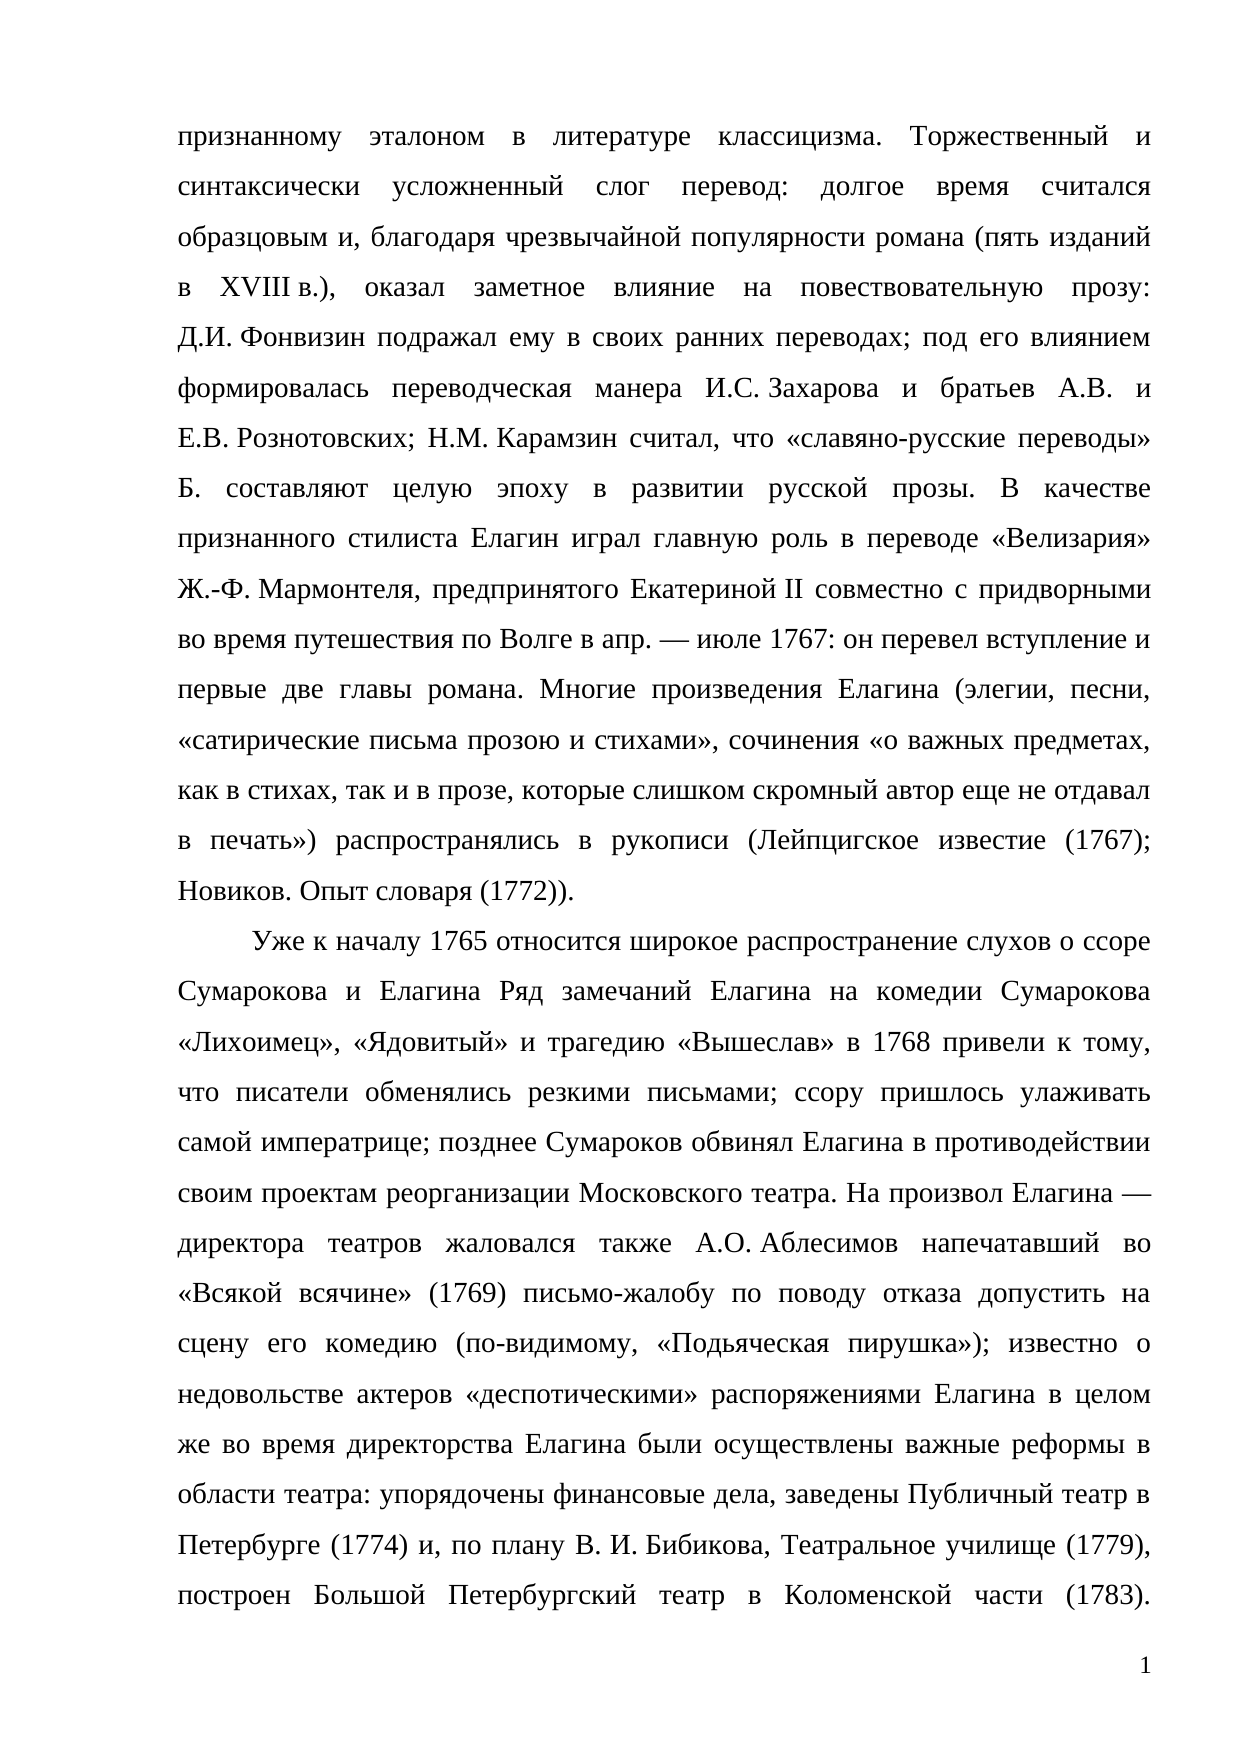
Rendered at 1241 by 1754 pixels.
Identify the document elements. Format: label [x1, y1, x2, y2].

text [177, 118, 1152, 906]
text [177, 923, 1152, 1611]
